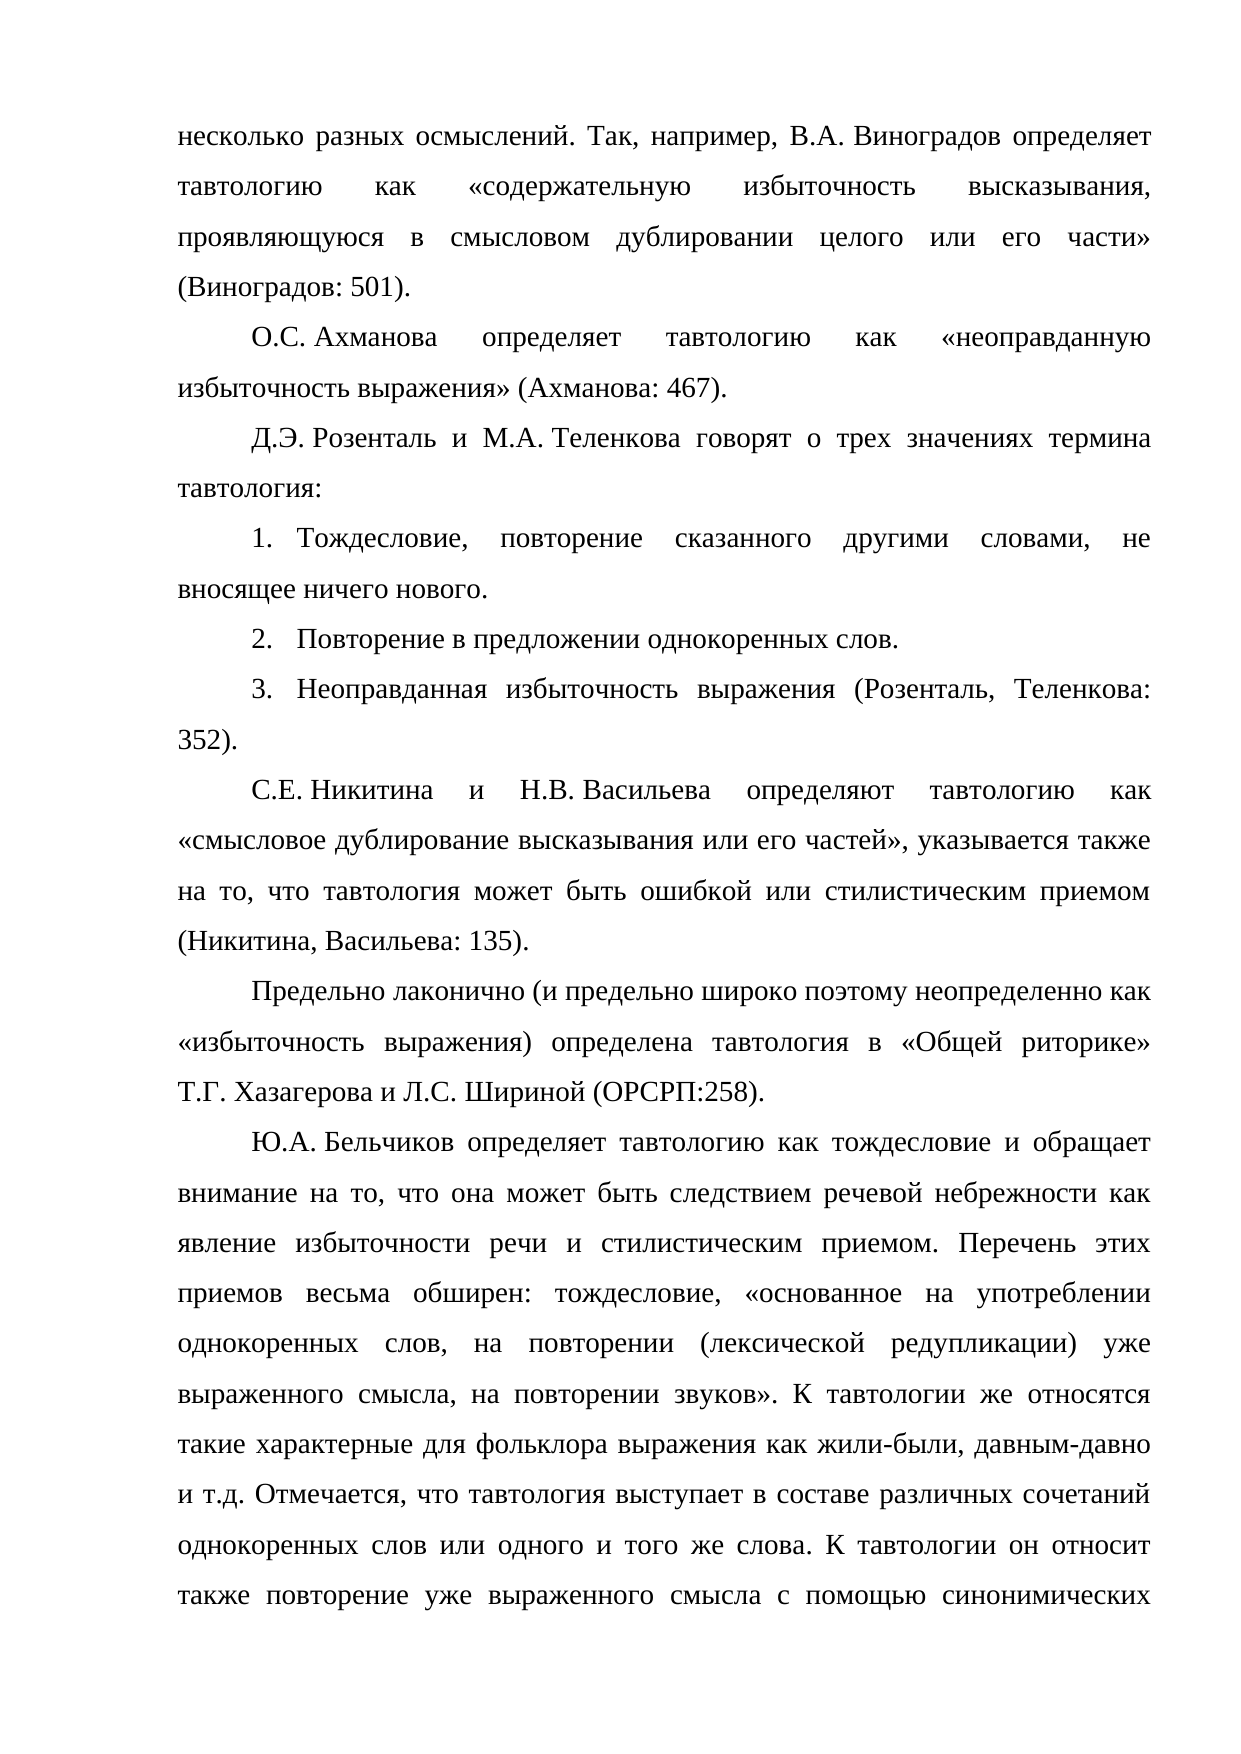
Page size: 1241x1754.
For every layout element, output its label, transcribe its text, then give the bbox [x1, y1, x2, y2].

text Д.Э. Розенталь и М.А. Теленкова говорят о трех значениях термина тавтология: [177, 420, 1152, 504]
text О.С. Ахманова определяет тавтологию как «неоправданную избыточность выражения» (Ахманова: 467). [177, 319, 1152, 403]
text С.Е. Никитина и Н.В. Васильева определяют тавтологию как «смысловое дублирование высказывания или его частей», указывается также на то, что тавтология может быть ошибкой или стилистическим приемом (Никитина, Васильева: 135). [177, 772, 1152, 957]
list Неоправданная избыточность выражения (Розенталь, Теленкова: 352). [177, 672, 1152, 755]
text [177, 118, 1152, 303]
text Предельно лаконично (и предельно широко поэтому неопределенно как «избыточность выражения) определена тавтология в «Общей риторике» Т.Г. Хазагерова и Л.С. Шириной (ОРСРП:258). [177, 973, 1152, 1108]
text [177, 1124, 1152, 1611]
list Тождесловие, повторение сказанного другими словами, не вносящее ничего нового. [177, 521, 1152, 604]
list Повторение в предложении однокоренных слов. [177, 621, 1152, 655]
